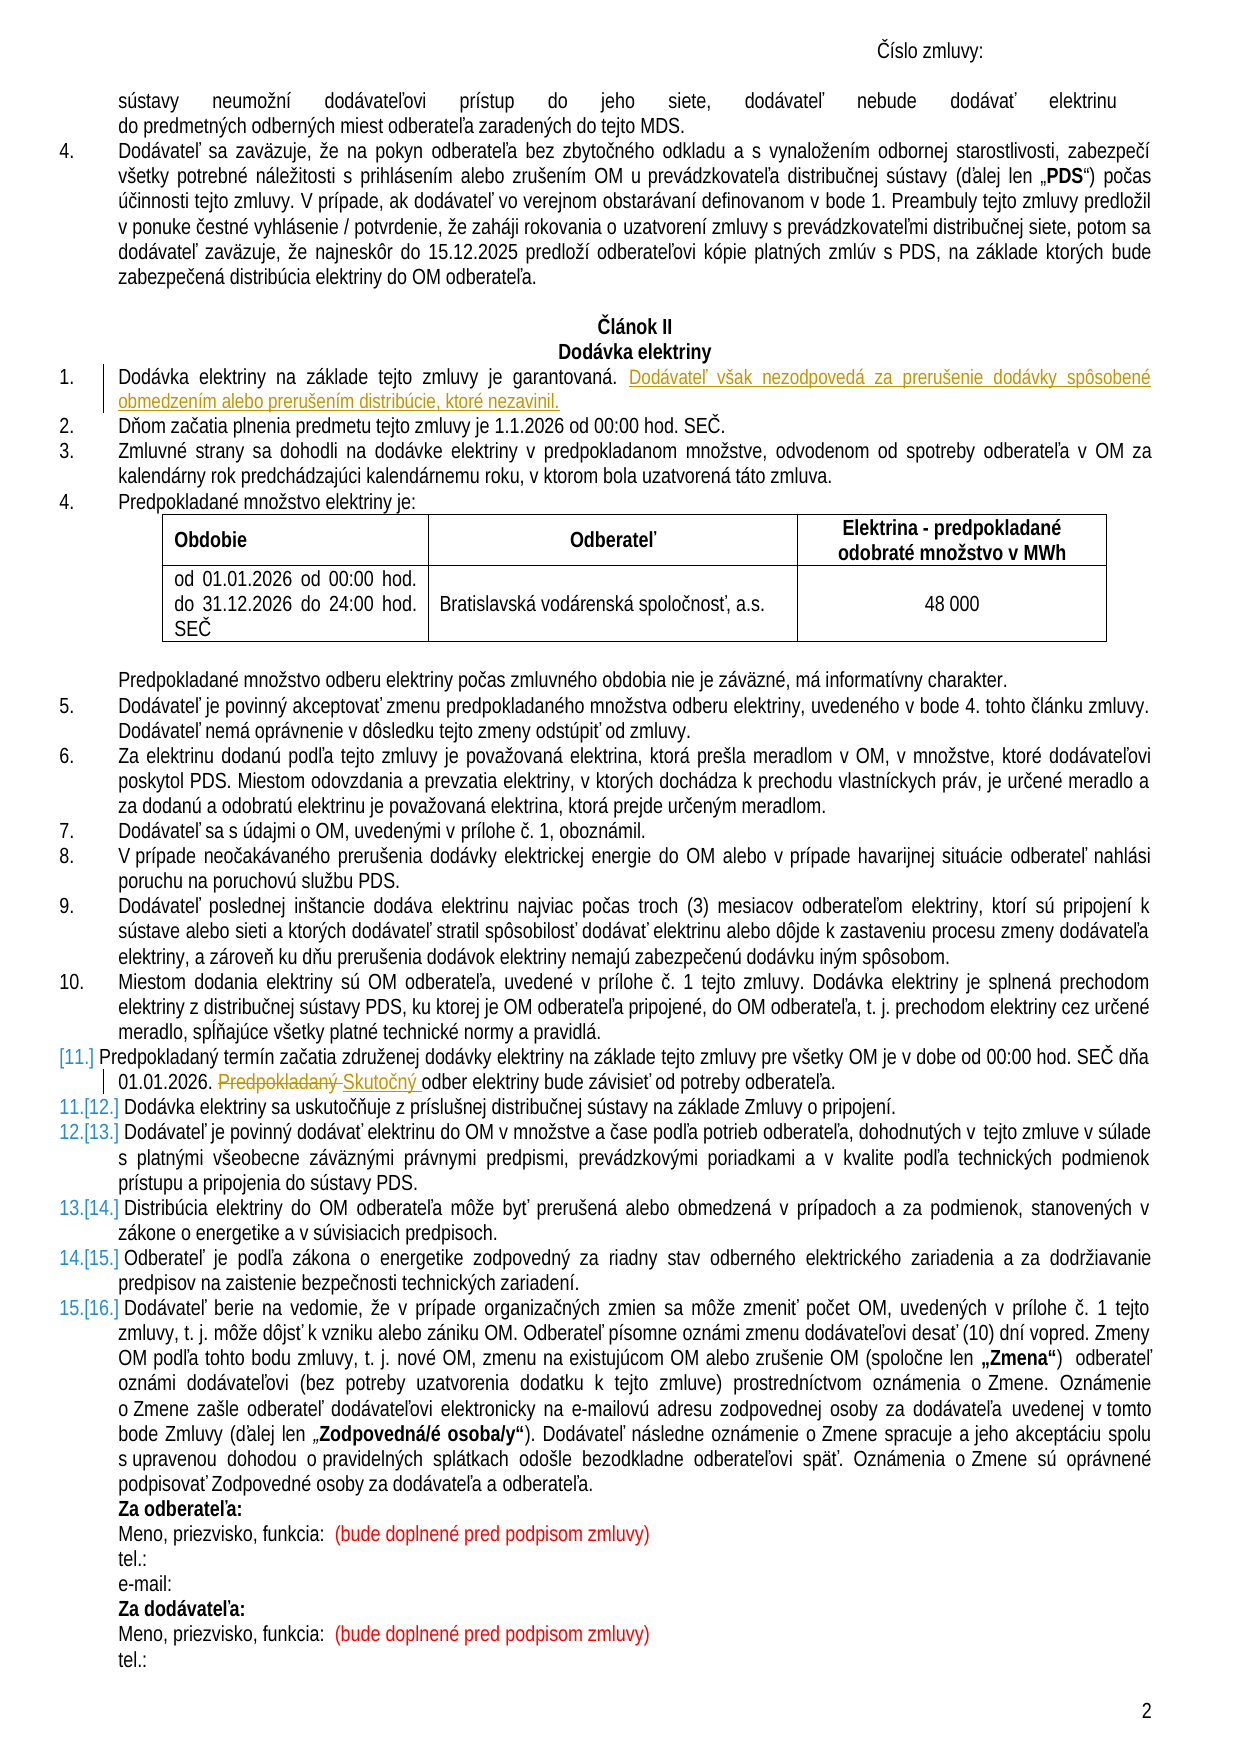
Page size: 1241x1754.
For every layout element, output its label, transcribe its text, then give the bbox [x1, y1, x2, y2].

list Odberateľ je podľa zákona o energetike zodpovedný za riadny stav odberného elektrického zariadenia a za dodržiavanie predpisov na zaistenie bezpečnosti technických zariadení. [59, 1245, 1151, 1295]
list Zmluvné strany sa dohodli na dodávke elektriny v predpokladanom množstve, odvodenom od spotreby odberateľa v OM za kalendárny rok predchádzajúci kalendárnemu roku, v ktorom bola uzatvorená táto zmluva. [59, 438, 1151, 488]
list Dodávateľ je povinný akceptovať zmenu predpokladaného množstva odberu elektriny, uvedeného v bode 4. tohto článku zmluvy. Dodávateľ nemá oprávnenie v dôsledku tejto zmeny odstúpiť od zmluvy. [59, 692, 1151, 743]
table_cell 48 000 [798, 566, 1106, 641]
list Predpokladané množstvo odberu elektriny počas zmluvného obdobia nie je záväzné, má informatívny charakter. [118, 667, 1151, 692]
list Dodávateľ je povinný dodávať elektrinu do OM v množstve a čase podľa potrieb odberateľa, dohodnutých v tejto zmluve v súlade s platnými všeobecne záväznými právnymi predpismi, prevádzkovými poriadkami a v kvalite podľa technických podmienok prístupu a pripojenia do sústavy PDS. [59, 1119, 1151, 1194]
list Meno, priezvisko, funkcia: (bude doplnené pred podpisom zmluvy) [118, 1521, 1151, 1546]
list Dodávateľ sa s údajmi o OM, uvedenými v prílohe č. 1, oboznámil. [59, 818, 1151, 843]
text Článok II [118, 314, 1151, 339]
list tel.: [118, 1546, 1151, 1571]
table_cell Bratislavská vodárenská spoločnosť, a.s. [429, 566, 797, 641]
list Dňom začatia plnenia predmetu tejto zmluvy je 1.1.2026 od 00:00 hod. SEČ. [59, 413, 1151, 438]
list Distribúcia elektriny do OM odberateľa môže byť prerušená alebo obmedzená v prípadoch a za podmienok, stanovených v zákone o energetike a v súvisiacich predpisoch. [59, 1194, 1151, 1245]
list Dodávka elektriny sa uskutočňuje z príslušnej distribučnej sústavy na základe Zmluvy o pripojení. [59, 1094, 1151, 1119]
table_header Elektrina - predpokladané odobraté množstvo v MWh [798, 515, 1106, 565]
list tel.: [118, 1646, 1151, 1672]
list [59, 88, 1151, 138]
list Za elektrinu dodanú podľa tejto zmluvy je považovaná elektrina, ktorá prešla meradlom v OM, v množstve, ktoré dodávateľovi poskytol PDS. Miestom odovzdania a prevzatia elektriny, v ktorých dochádza k prechodu vlastníckych práv, je určené meradlo a za dodanú a odobratú elektrinu je považovaná elektrina, ktorá prejde určeným meradlom. [59, 743, 1151, 818]
list V prípade neočakávaného prerušenia dodávky elektrickej energie do OM alebo v prípade havarijnej situácie odberateľ nahlási poruchu na poruchovú službu PDS. [59, 843, 1151, 893]
list Meno, priezvisko, funkcia: (bude doplnené pred podpisom zmluvy) [118, 1621, 1151, 1646]
text Dodávka elektriny [118, 339, 1151, 364]
list e-mail: [118, 1571, 1151, 1596]
list Predpokladané množstvo elektriny je: [59, 488, 1151, 514]
list Predpokladaný termín začatia združenej dodávky elektriny na základe tejto zmluvy pre všetky OM je v dobe od 00:00 hod. SEČ dňa 01.01.2026. odber elektriny bude závisieť od potreby odberateľa. [59, 1044, 1151, 1094]
list Dodávateľ berie na vedomie, že v prípade organizačných zmien sa môže zmeniť počet OM, uvedených v prílohe č. 1 tejto zmluvy, t. j. môže dôjsť k vzniku alebo zániku OM. Odberateľ písomne oznámi zmenu dodávateľovi desať (10) dní vopred. Zmeny OM podľa tohto bodu zmluvy, t. j. nové OM, zmenu na existujúcom OM alebo zrušenie OM (spoločne len „Zmena“) odberateľ oznámi dodávateľovi (bez potreby uzatvorenia dodatku k tejto zmluve) prostredníctvom oznámenia o Zmene. Oznámenie o Zmene zašle odberateľ dodávateľovi elektronicky na e-mailovú adresu zodpovednej osoby za dodávateľa uvedenej v tomto bode Zmluvy (ďalej len „Zodpovedná/é osoba/y“). Dodávateľ následne oznámenie o Zmene spracuje a jeho akceptáciu spolu s upravenou dohodou o pravidelných splátkach odošle bezodkladne odberateľovi späť. Oznámenia o Zmene sú oprávnené podpisovať Zodpovedné osoby za dodávateľa a odberateľa. [59, 1295, 1151, 1496]
table_header Odberateľ [429, 515, 797, 565]
list Dodávateľ poslednej inštancie dodáva elektrinu najviac počas troch (3) mesiacov odberateľom elektriny, ktorí sú pripojení k sústave alebo sieti a ktorých dodávateľ stratil spôsobilosť dodávať elektrinu alebo dôjde k zastaveniu procesu zmeny dodávateľa elektriny, a zároveň ku dňu prerušenia dodávok elektriny nemajú zabezpečenú dodávku iným spôsobom. [59, 893, 1151, 969]
table_header Obdobie [163, 515, 428, 565]
list Dodávka elektriny na základe tejto zmluvy je garantovaná. [104, 364, 1151, 413]
list Dodávateľ sa zaväzuje, že na pokyn odberateľa bez zbytočného odkladu a s vynaložením odbornej starostlivosti, zabezpečí všetky potrebné náležitosti s prihlásením alebo zrušením OM u prevádzkovateľa distribučnej sústavy (ďalej len „PDS“) počas účinnosti tejto zmluvy. V prípade, ak dodávateľ vo verejnom obstarávaní definovanom v bode 1. Preambuly tejto zmluvy predložil v ponuke čestné vyhlásenie / potvrdenie, že zaháji rokovania o uzatvorení zmluvy s prevádzkovateľmi distribučnej siete, potom sa dodávateľ zaväzuje, že najneskôr do 15.12.2025 predloží odberateľovi kópie platných zmlúv s PDS, na základe ktorých bude zabezpečená distribúcia elektriny do OM odberateľa. [59, 138, 1151, 289]
list Za dodávateľa: [118, 1596, 1151, 1621]
list Za odberateľa: [118, 1496, 1151, 1521]
table_cell od 01.01.2026 od 00:00 hod. do 31.12.2026 do 24:00 hod. SEČ [163, 566, 428, 641]
list Miestom dodania elektriny sú OM odberateľa, uvedené v prílohe č. 1 tejto zmluvy. Dodávka elektriny je splnená prechodom elektriny z distribučnej sústavy PDS, ku ktorej je OM odberateľa pripojené, do OM odberateľa, t. j. prechodom elektriny cez určené meradlo, spĺňajúce všetky platné technické normy a pravidlá. [59, 969, 1151, 1044]
